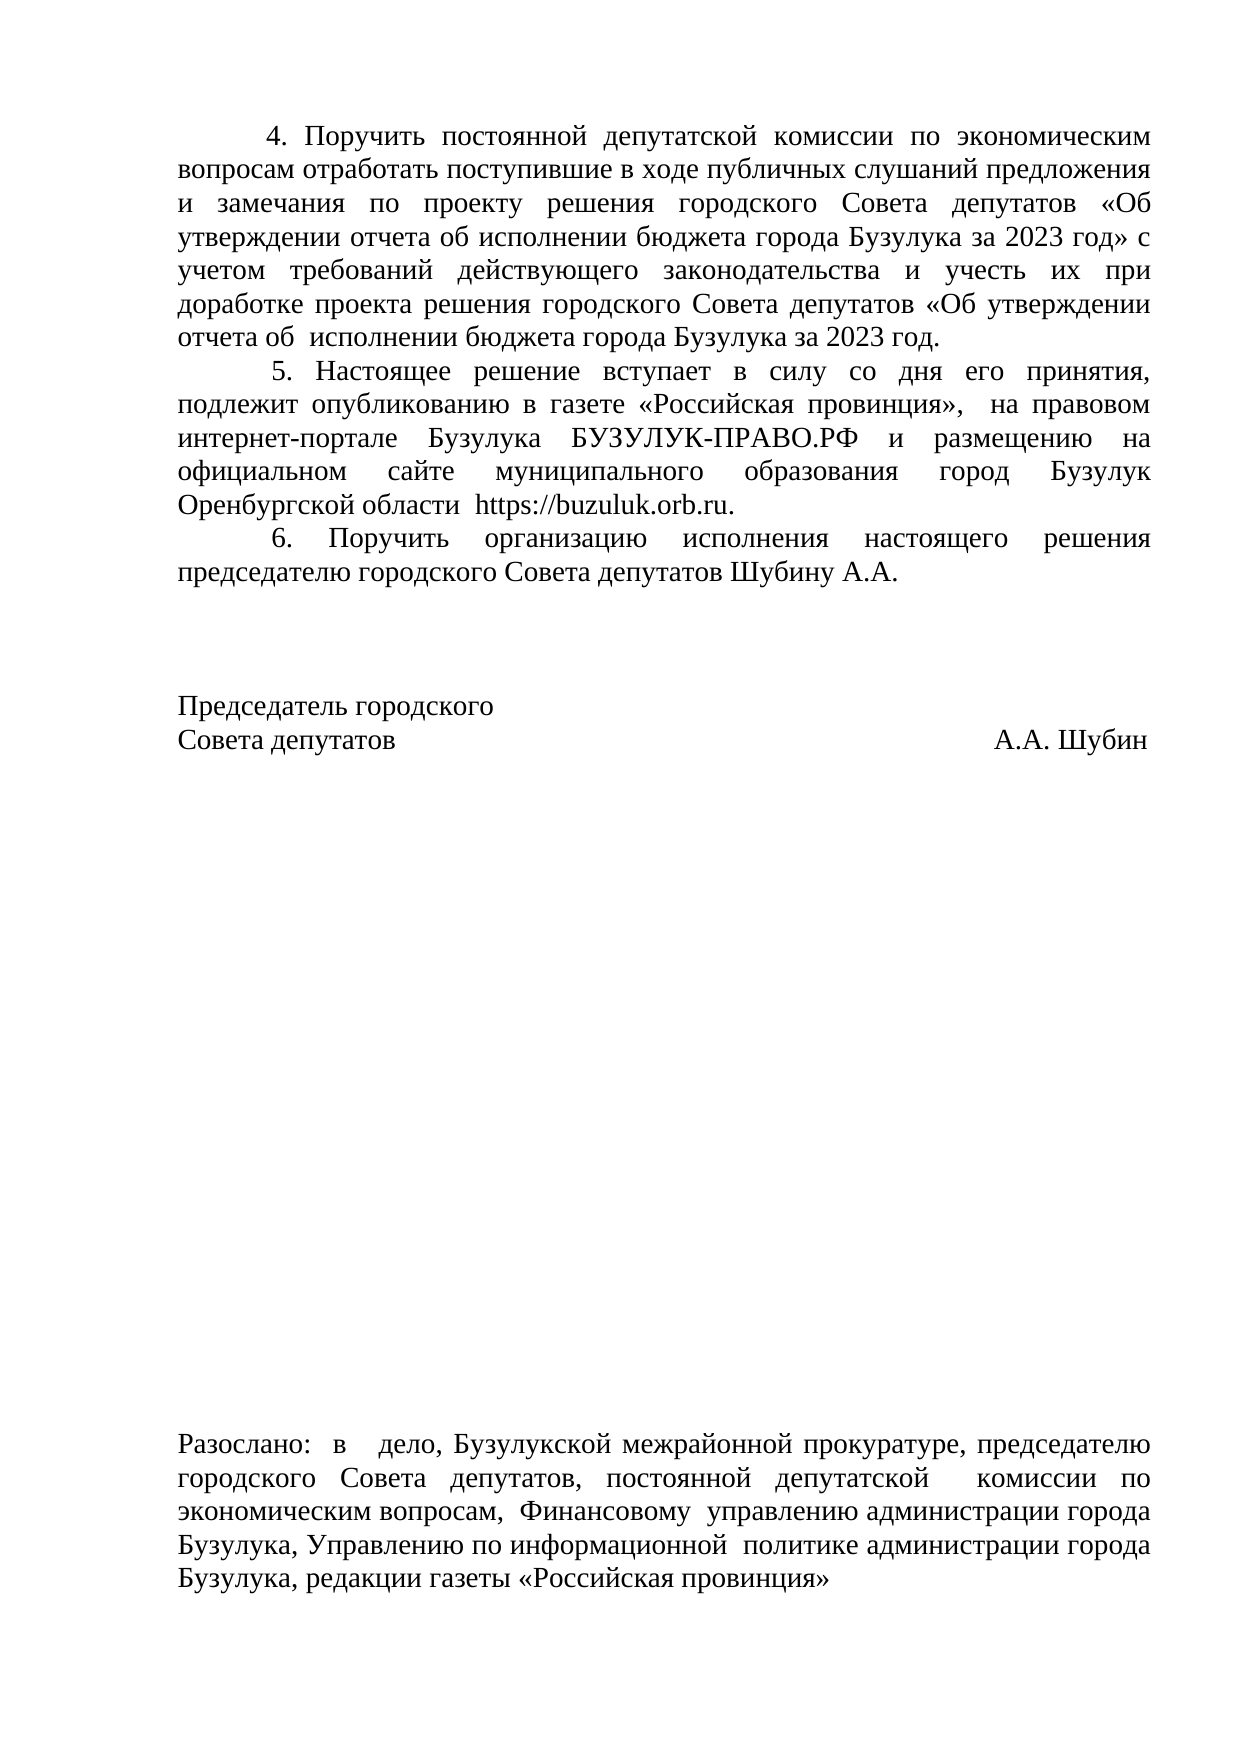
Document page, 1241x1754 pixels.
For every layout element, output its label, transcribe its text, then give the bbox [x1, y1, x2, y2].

text 4. Поручить постоянной депутатской комиссии по экономическим вопросам отработать поступившие в ходе публичных слушаний предложения и замечания по проекту решения городского Совета депутатов «Об утверждении отчета об исполнении бюджета города Бузулука за 2023 год» с учетом требований действующего законодательства и учесть их при доработке проекта решения городского Совета депутатов «Об утверждении отчета об исполнении бюджета города Бузулука за 2023 год. [177, 118, 1152, 353]
text Совета депутатов А.А. Шубин [177, 722, 1152, 755]
text 5. Настоящее решение вступает в силу со дня его принятия, подлежит опубликованию в газете «Российская провинция», на правовом интернет-портале Бузулука БУЗУЛУК-ПРАВО.РФ и размещению на официальном сайте муниципального образования город Бузулук Оренбургской области https://buzuluk.orb.ru. [177, 353, 1152, 521]
text 6. Поручить организацию исполнения настоящего решения председателю городского Совета депутатов Шубину А.А. [177, 521, 1152, 588]
text Председатель городского [177, 688, 1152, 722]
text Разослано: в дело, Бузулукской межрайонной прокуратуре, председателю городского Совета депутатов, постоянной депутатской комиссии по экономическим вопросам, Финансовому управлению администрации города Бузулука, Управлению по информационной политике администрации города Бузулука, редакции газеты «Российская провинция» [177, 1426, 1152, 1594]
